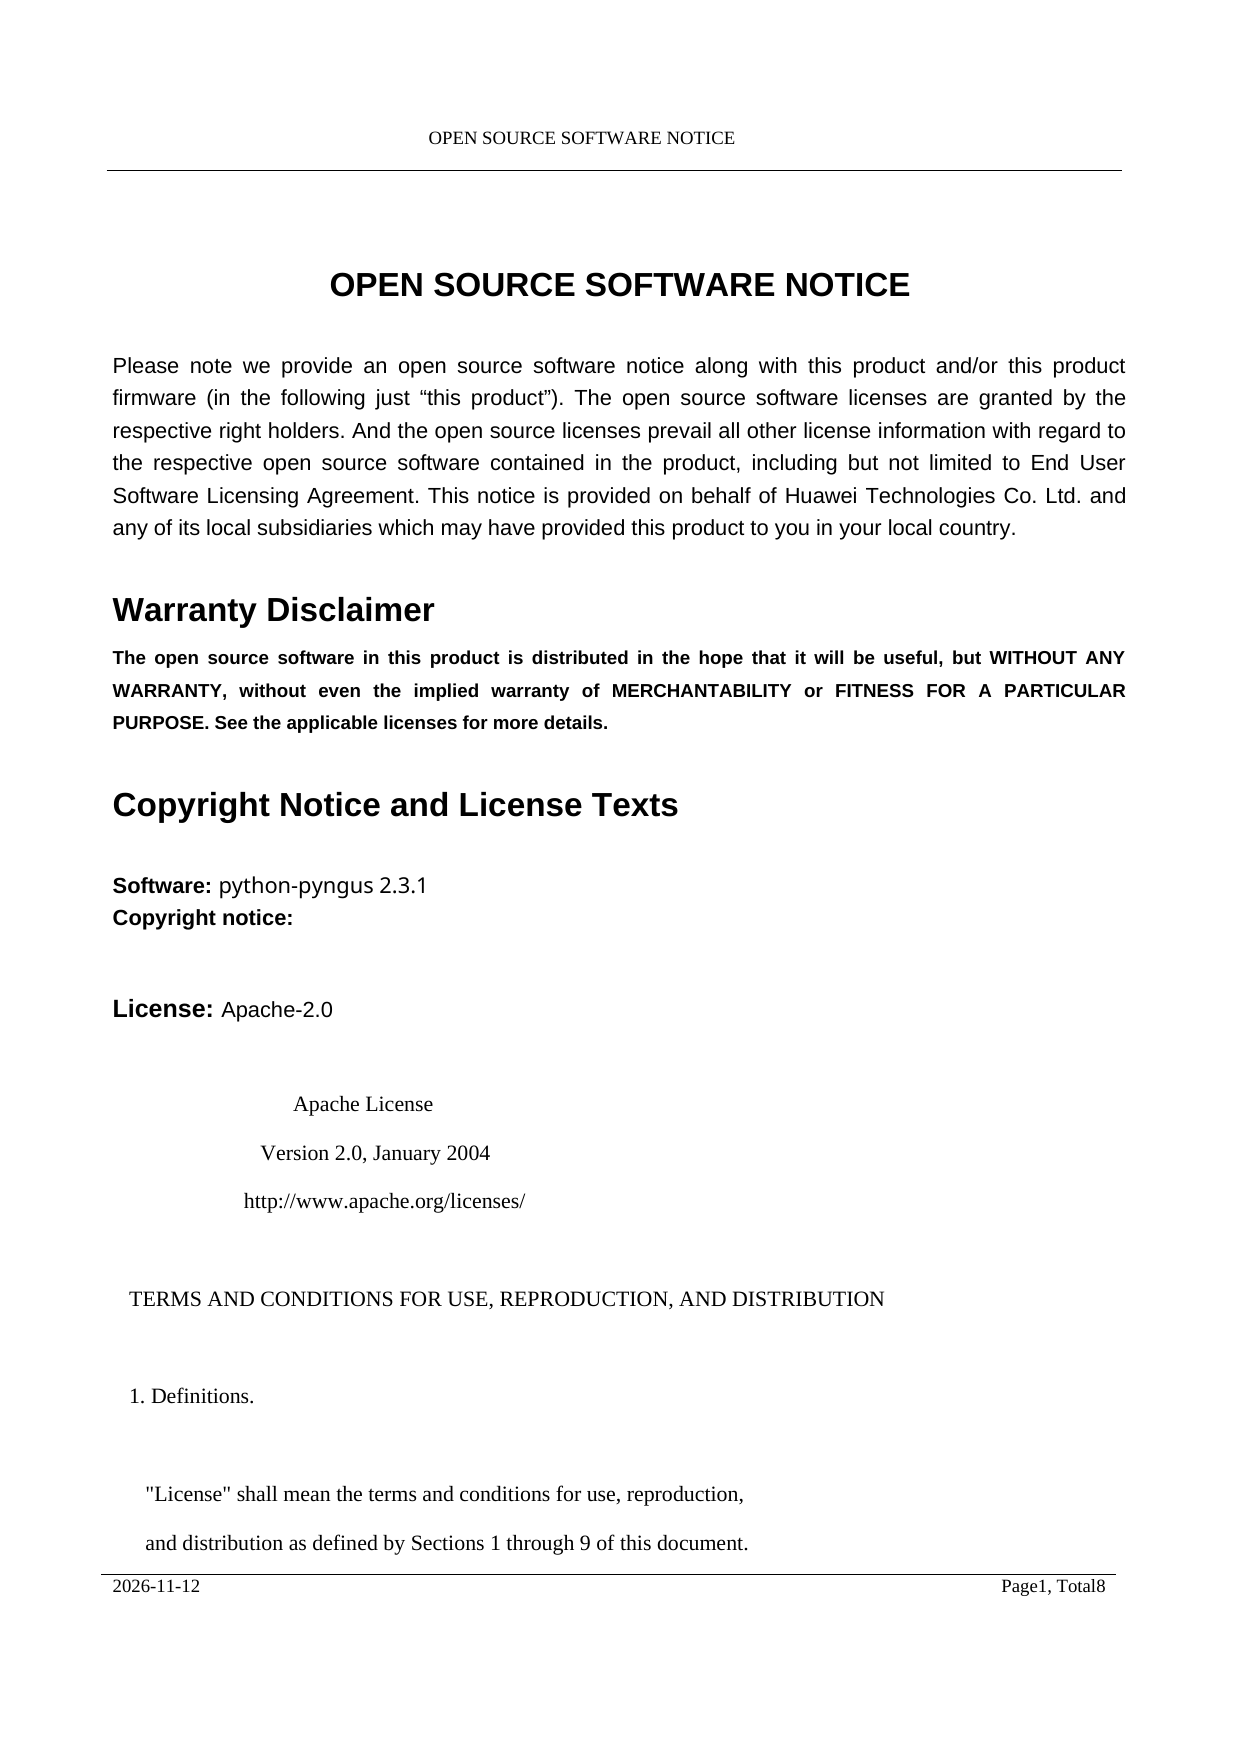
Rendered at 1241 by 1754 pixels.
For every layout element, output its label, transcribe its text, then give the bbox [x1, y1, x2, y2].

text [112, 1038, 1128, 1558]
text License: Apache-2.0 [112, 992, 1128, 1024]
text Warranty Disclaimer [112, 576, 1128, 641]
text Please note we provide an open source software notice along with this product and/or this product firmware (in the following just “this product”). The open source software licenses are granted by the respective right holders. And the open source licenses prevail all other license information with regard to the respective open source software contained in the product, including but not limited to End User Software Licensing Agreement. This notice is provided on behalf of Huawei Technologies Co. Ltd. and any of its local subsidiaries which may have provided this product to you in your local country. [112, 349, 1128, 544]
text Software: python-pyngus 2.3.1 [112, 869, 1128, 901]
text The open source software in this product is distributed in the hope that it will be useful, but WITHOUT ANY WARRANTY, without even the implied warranty of MERCHANTABILITY or FITNESS FOR A PARTICULAR PURPOSE. See the applicable licenses for more details. [112, 641, 1128, 739]
text Copyright notice: [112, 901, 1128, 934]
text Copyright Notice and License Texts [112, 771, 1128, 836]
text OPEN SOURCE SOFTWARE NOTICE [112, 251, 1128, 316]
